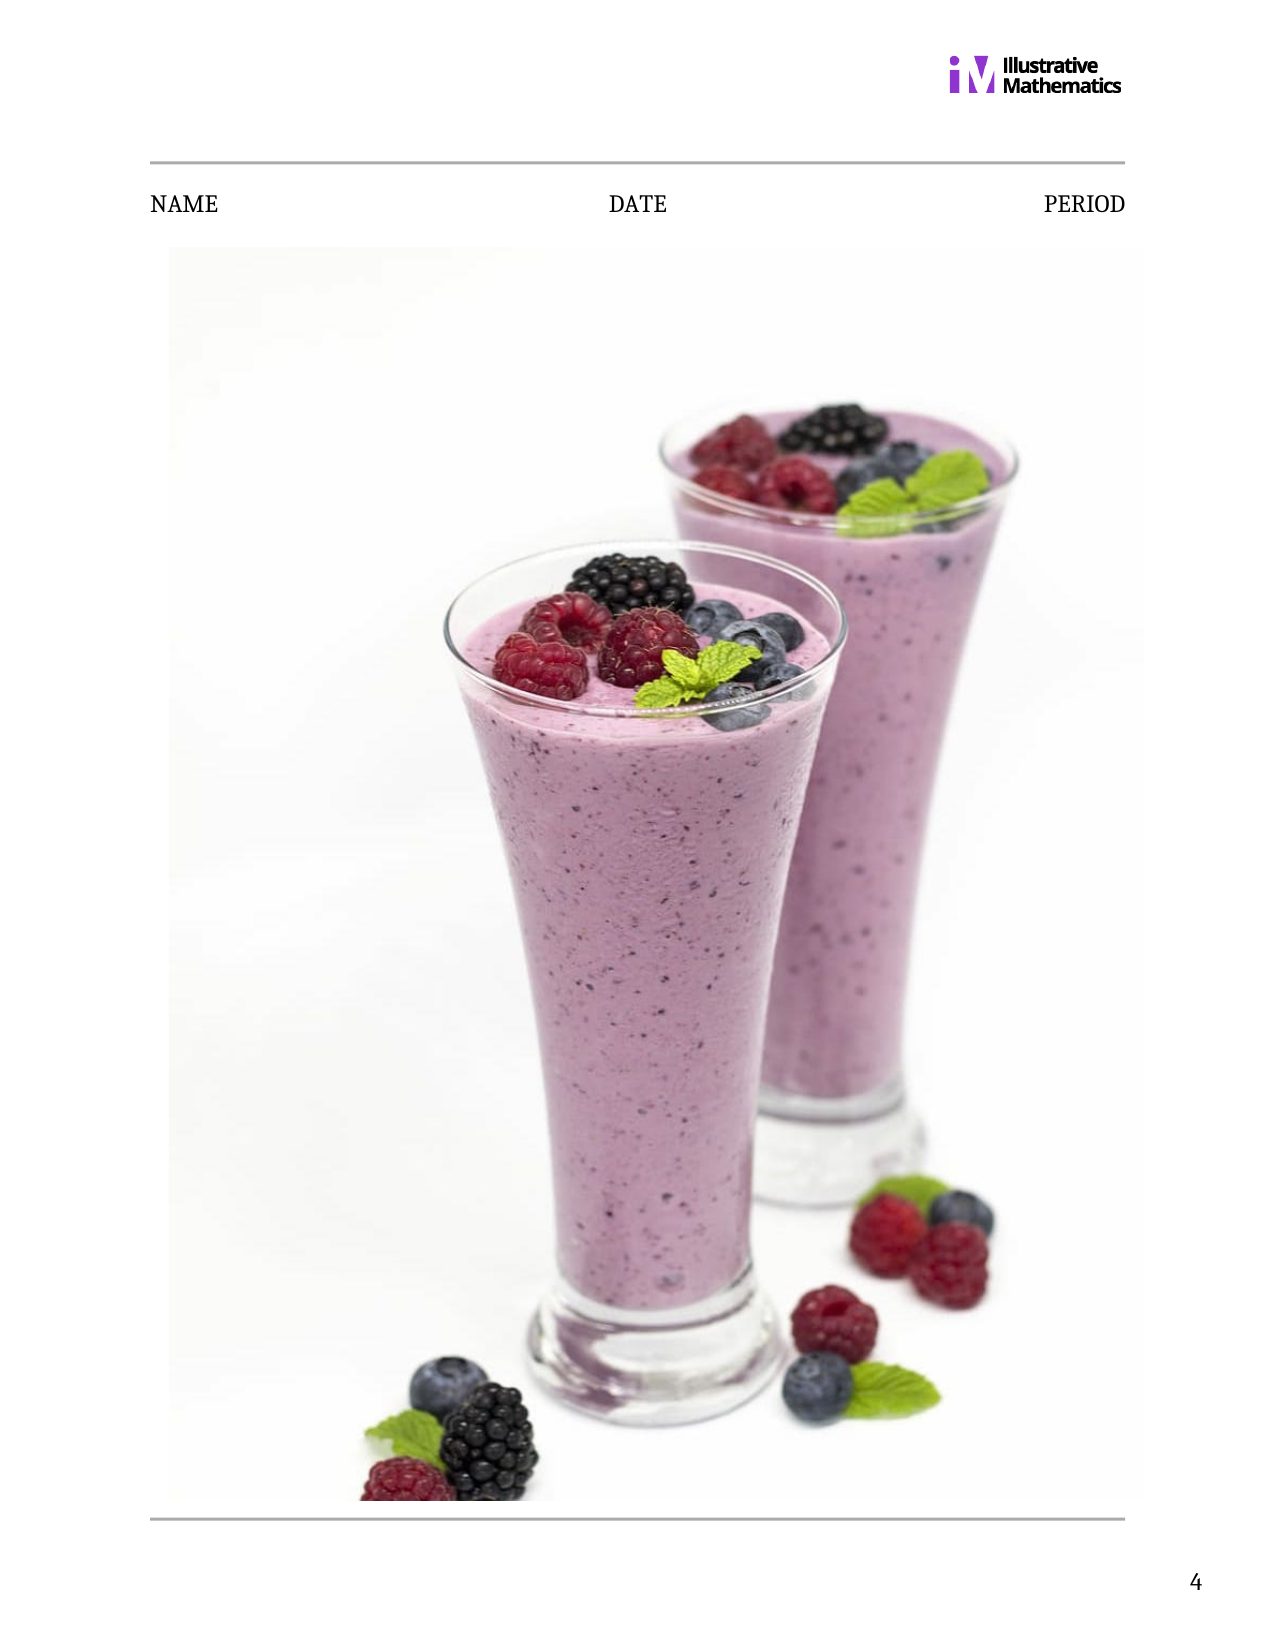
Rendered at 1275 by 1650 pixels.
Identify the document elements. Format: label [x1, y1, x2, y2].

picture [949, 55, 1121, 93]
picture [168, 247, 1144, 1501]
